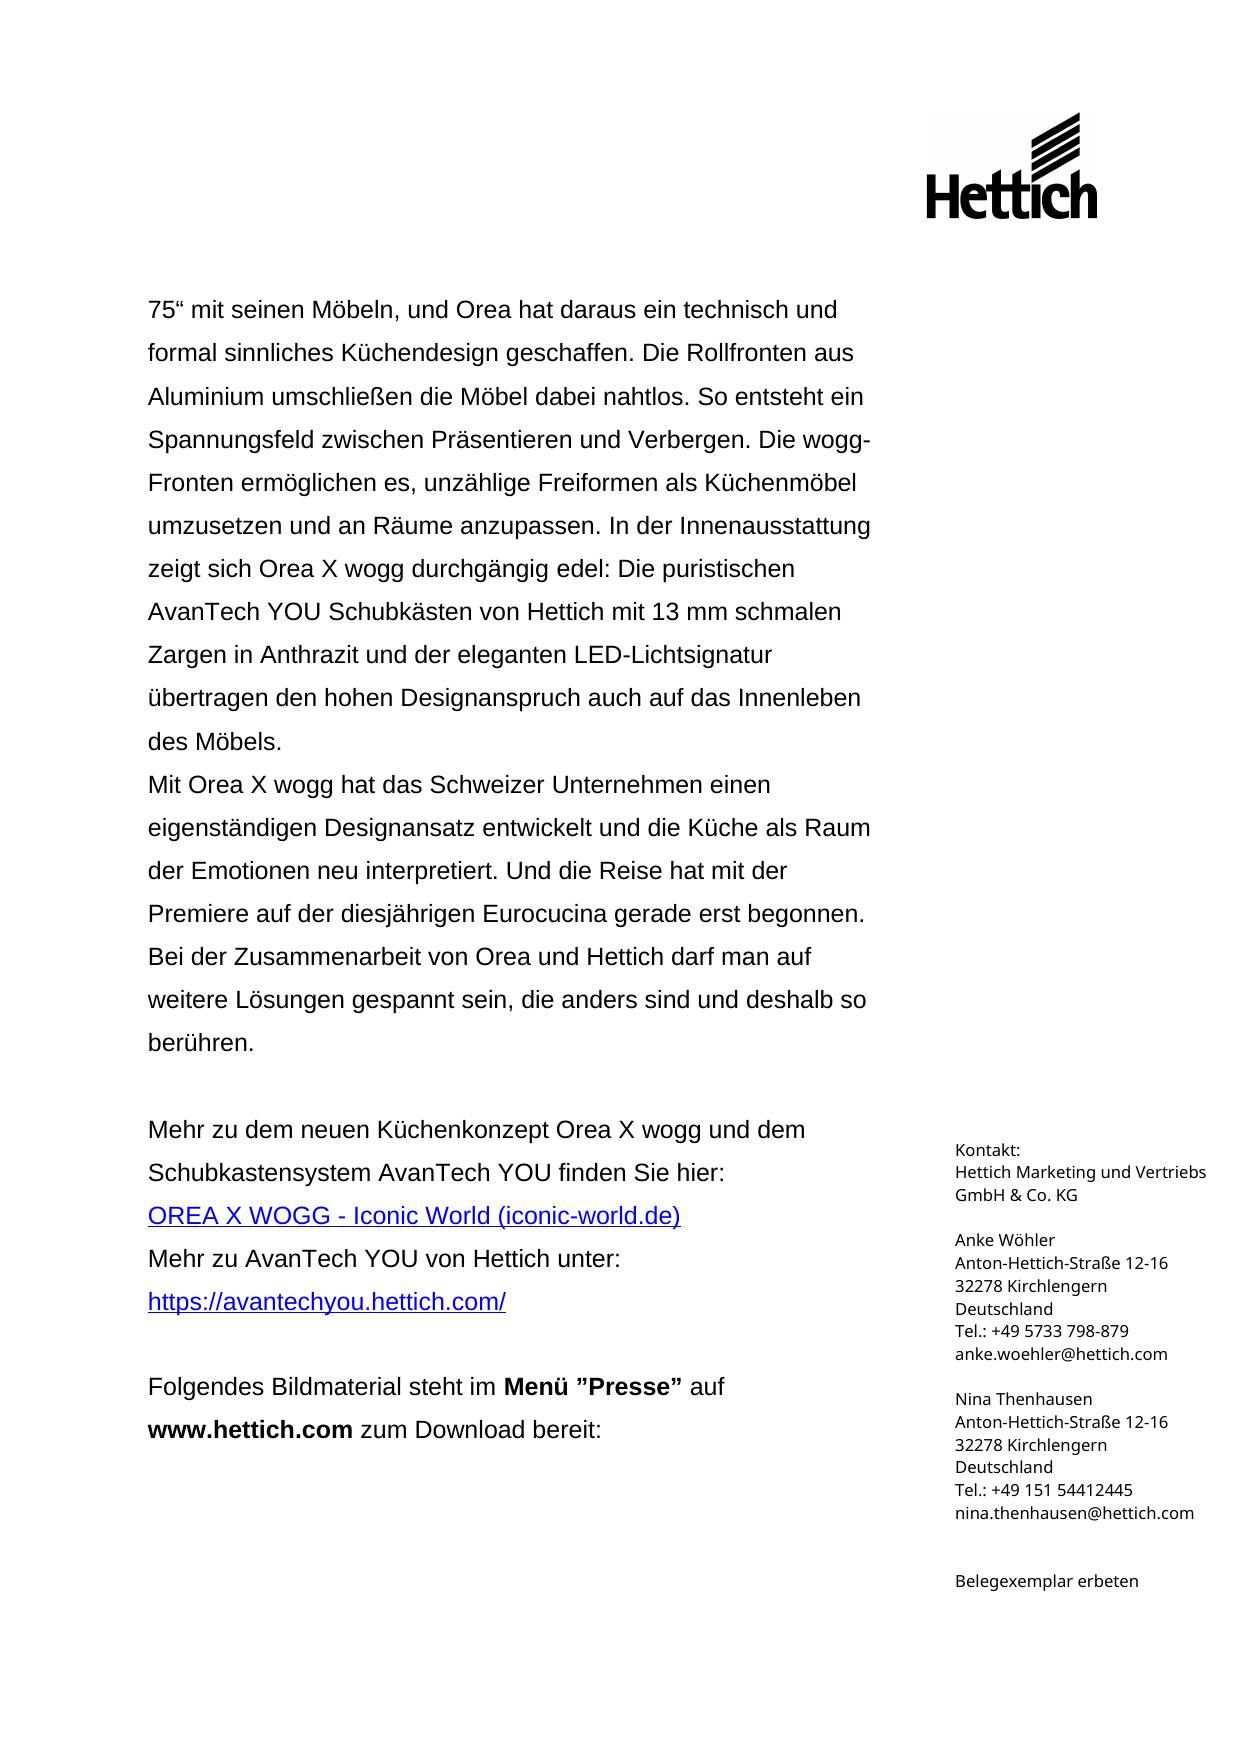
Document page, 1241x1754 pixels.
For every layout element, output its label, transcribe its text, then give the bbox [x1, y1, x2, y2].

text Mehr zu AvanTech YOU von Hettich unter: [148, 1244, 886, 1273]
text https://avantechyou.hettich.com/ [148, 1287, 886, 1358]
text Mit Orea X wogg hat das Schweizer Unternehmen einen eigenständigen Designansatz entwickelt und die Küche als Raum der Emotionen neu interpretiert. Und die Reise hat mit der Premiere auf der diesjährigen Eurocucina gerade erst begonnen. Bei der Zusammenarbeit von Orea und Hettich darf man auf weitere Lösungen gespannt sein, die anders sind und deshalb so berühren. [148, 770, 886, 1057]
text Mehr zu dem neuen Küchenkonzept Orea X wogg und dem Schubkastensystem AvanTech YOU finden Sie hier: OREA X WOGG - Iconic World (iconic-world.de) [148, 1115, 886, 1230]
picture [926, 112, 1097, 219]
text Folgendes Bildmaterial steht im Menü ”Presse” auf www.hettich.com zum Download bereit: [148, 1372, 886, 1444]
